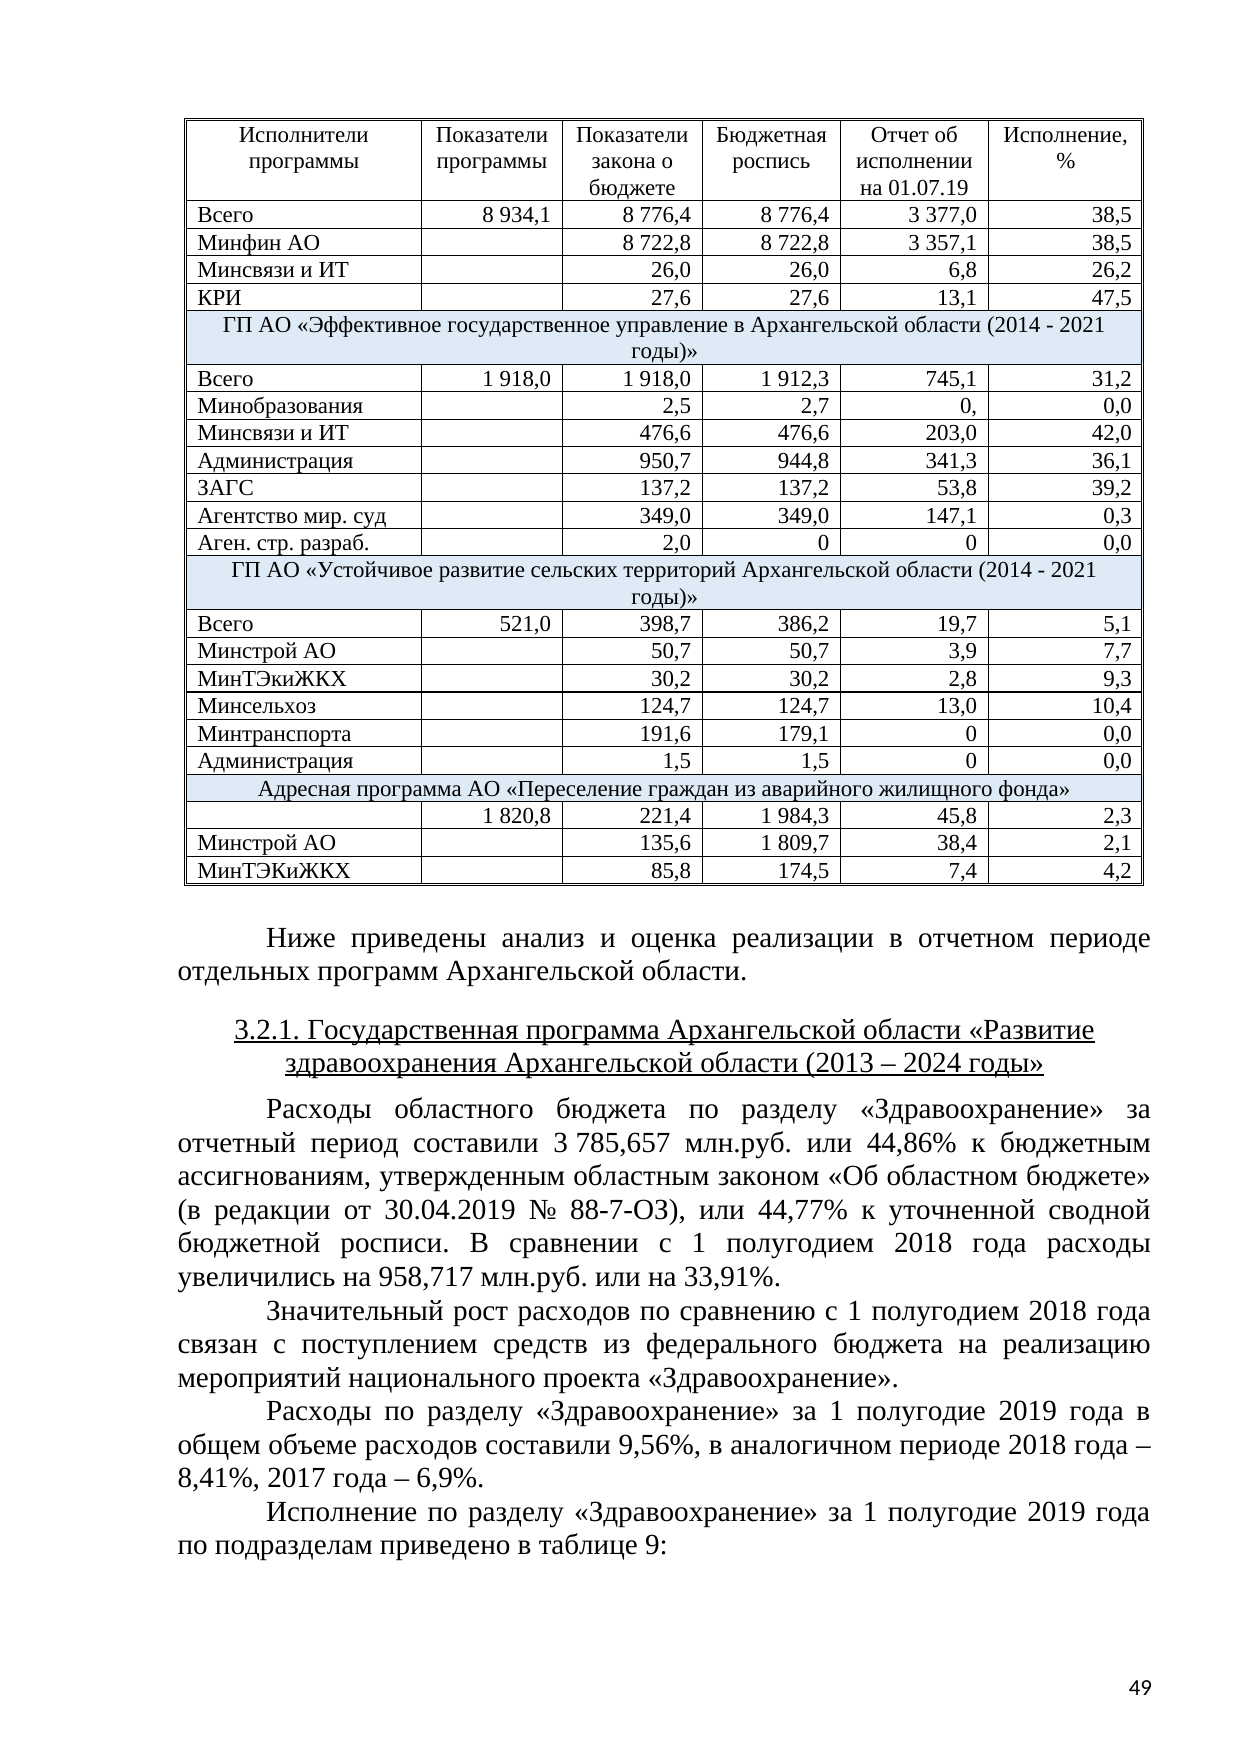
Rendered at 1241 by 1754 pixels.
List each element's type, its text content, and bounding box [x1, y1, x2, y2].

table_cell 341,3 [841, 447, 988, 473]
table_cell 9,3 [989, 665, 1141, 691]
table_cell [422, 857, 562, 883]
table_cell [422, 529, 562, 555]
table_cell Минстрой АО [187, 829, 421, 856]
table_cell 13,1 [841, 284, 988, 310]
table_cell 27,6 [563, 284, 702, 310]
table_cell 50,7 [703, 638, 840, 664]
table_cell 0,3 [989, 502, 1141, 528]
table_cell [422, 447, 562, 473]
table_cell 1 912,3 [703, 365, 840, 391]
table_cell 3 357,1 [841, 229, 988, 255]
table_cell [422, 720, 562, 746]
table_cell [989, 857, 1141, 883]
list Значительный рост расходов по сравнению с 1 полугодием 2018 года связан с поступлением средств из федерального бюджета на реализацию мероприятий национального проекта «Здравоохранение». [177, 1293, 1152, 1393]
table_cell 191,6 [563, 720, 702, 746]
table_cell 137,2 [703, 474, 840, 501]
table_cell 8 776,4 [563, 201, 702, 228]
table_cell 8 722,8 [563, 229, 702, 255]
table_cell 944,8 [703, 447, 840, 473]
table_cell [422, 638, 562, 664]
table_cell [422, 829, 562, 856]
table_cell МинТЭкиЖКХ [187, 665, 421, 691]
table_cell 2,0 [563, 529, 702, 555]
list Исполнение по разделу «Здравоохранение» за 1 полугодие 2019 года по подразделам приведено в таблице 9: [177, 1494, 1152, 1561]
table_header Показатели программы [422, 121, 562, 200]
table_cell Всего [187, 201, 421, 228]
table_cell 38,4 [841, 829, 988, 856]
table_cell 2,5 [563, 392, 702, 418]
table_cell 0,0 [989, 529, 1141, 555]
table_cell 0,0 [989, 720, 1141, 746]
table_cell 30,2 [563, 665, 702, 691]
table_cell [422, 256, 562, 282]
table_cell 349,0 [563, 502, 702, 528]
table_cell 31,2 [989, 365, 1141, 391]
table_cell Всего [187, 365, 421, 391]
table_cell 203,0 [841, 420, 988, 446]
table_cell Минстрой АО [187, 638, 421, 664]
table_cell ГП АО «Устойчивое развитие сельских территорий Архангельской области (2014 - 2021 годы)» [187, 556, 1141, 609]
table_cell 10,4 [989, 693, 1141, 719]
table_cell 7,7 [989, 638, 1141, 664]
table_cell 1 918,0 [422, 365, 562, 391]
table_cell 42,0 [989, 420, 1141, 446]
table_cell 0,0 [989, 747, 1141, 773]
table_cell 745,1 [841, 365, 988, 391]
table_cell 398,7 [563, 610, 702, 637]
table_cell Администрация [187, 447, 421, 473]
table_cell 0 [841, 720, 988, 746]
table_cell Адресная программа АО «Переселение граждан из аварийного жилищного фонда» [187, 775, 1141, 801]
table_cell 1 820,8 [422, 802, 562, 828]
table_cell 1,5 [703, 747, 840, 773]
table_cell [187, 802, 421, 828]
table_cell КРИ [187, 284, 421, 310]
table_cell 39,2 [989, 474, 1141, 501]
table_cell 135,6 [563, 829, 702, 856]
table_cell 38,5 [989, 201, 1141, 228]
table_cell 13,0 [841, 693, 988, 719]
table_cell 349,0 [703, 502, 840, 528]
table_cell 950,7 [563, 447, 702, 473]
table_header Показатели закона о бюджете [563, 121, 702, 200]
table_header Бюджетная роспись [703, 121, 840, 200]
text 3.2.1. Государственная программа Архангельской области «Развитие здравоохранения Архангельской области (2013 – 2024 годы» [177, 1012, 1152, 1079]
table_cell [422, 420, 562, 446]
table_cell 6,8 [841, 256, 988, 282]
list Расходы по разделу «Здравоохранение» за 1 полугодие 2019 года в общем объеме расходов составили 9,56%, в аналогичном периоде 2018 года – 8,41%, 2017 года – 6,9%. [177, 1393, 1152, 1494]
table_cell 2,7 [703, 392, 840, 418]
list Ниже приведены анализ и оценка реализации в отчетном периоде отдельных программ Архангельской области. [177, 920, 1152, 987]
table_cell 26,0 [563, 256, 702, 282]
table_cell МинТЭКиЖКХ [187, 857, 421, 883]
table_cell 0 [841, 529, 988, 555]
table_cell 1 809,7 [703, 829, 840, 856]
table_header Исполнители программы [187, 121, 421, 200]
table_cell 30,2 [703, 665, 840, 691]
table_header Отчет об исполнении на 01.07.19 [841, 121, 988, 200]
table_cell 5,1 [989, 610, 1141, 637]
table_cell 27,6 [703, 284, 840, 310]
table_cell 0,0 [989, 392, 1141, 418]
table_cell 26,0 [703, 256, 840, 282]
table_cell Минфин АО [187, 229, 421, 255]
table_cell 50,7 [563, 638, 702, 664]
table_cell Минсвязи и ИТ [187, 256, 421, 282]
table_cell [422, 229, 562, 255]
table_cell 1 918,0 [563, 365, 702, 391]
table_cell 2,8 [841, 665, 988, 691]
table_cell 147,1 [841, 502, 988, 528]
table_cell 137,2 [563, 474, 702, 501]
table_cell 0 [703, 529, 840, 555]
table_cell 8 934,1 [422, 201, 562, 228]
table_cell [422, 284, 562, 310]
table_cell 521,0 [422, 610, 562, 637]
table_cell [422, 665, 562, 691]
table_cell ГП АО «Эффективное государственное управление в Архангельской области (2014 - 2021 годы)» [187, 311, 1141, 364]
table_cell 0, [841, 392, 988, 418]
table_cell 2,3 [989, 802, 1141, 828]
table_cell 124,7 [703, 693, 840, 719]
list Расходы областного бюджета по разделу «Здравоохранение» за отчетный период составили 3 785,657 млн.руб. или 44,86% к бюджетным ассигнованиям, утвержденным областным законом «Об областном бюджете» (в редакции от 30.04.2019 № 88-7-ОЗ), или 44,77% к уточненной сводной бюджетной росписи. В сравнении с 1 полугодием 2018 года расходы увеличились на 958,717 млн.руб. или на 33,91%. [177, 1091, 1152, 1293]
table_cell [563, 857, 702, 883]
table_cell 47,5 [989, 284, 1141, 310]
table_cell 3 377,0 [841, 201, 988, 228]
table_cell 179,1 [703, 720, 840, 746]
table_cell Минобразования [187, 392, 421, 418]
table_cell 476,6 [563, 420, 702, 446]
table_cell [422, 502, 562, 528]
table_cell [422, 747, 562, 773]
table_cell [422, 474, 562, 501]
table_cell 8 722,8 [703, 229, 840, 255]
table_cell 0 [841, 747, 988, 773]
table_cell 3,9 [841, 638, 988, 664]
table_cell 45,8 [841, 802, 988, 828]
table_cell Минтранспорта [187, 720, 421, 746]
table_cell 476,6 [703, 420, 840, 446]
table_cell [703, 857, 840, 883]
table_cell Минсельхоз [187, 693, 421, 719]
table_cell 36,1 [989, 447, 1141, 473]
table_cell 26,2 [989, 256, 1141, 282]
table_cell 8 776,4 [703, 201, 840, 228]
table_cell Всего [187, 610, 421, 637]
table_cell Минсвязи и ИТ [187, 420, 421, 446]
table_cell [422, 693, 562, 719]
table_cell 386,2 [703, 610, 840, 637]
table_cell Администрация [187, 747, 421, 773]
table_cell 38,5 [989, 229, 1141, 255]
table_cell 124,7 [563, 693, 702, 719]
table_cell 2,1 [989, 829, 1141, 856]
table_cell 221,4 [563, 802, 702, 828]
table_cell ЗАГС [187, 474, 421, 501]
table_cell 19,7 [841, 610, 988, 637]
table_cell 1 984,3 [703, 802, 840, 828]
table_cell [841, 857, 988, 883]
table_cell Аген. стр. разраб. [187, 529, 421, 555]
table_cell [422, 392, 562, 418]
table_header Исполнение, % [989, 121, 1141, 200]
table_cell Агентство мир. суд [187, 502, 421, 528]
table_cell 1,5 [563, 747, 702, 773]
table_cell 53,8 [841, 474, 988, 501]
